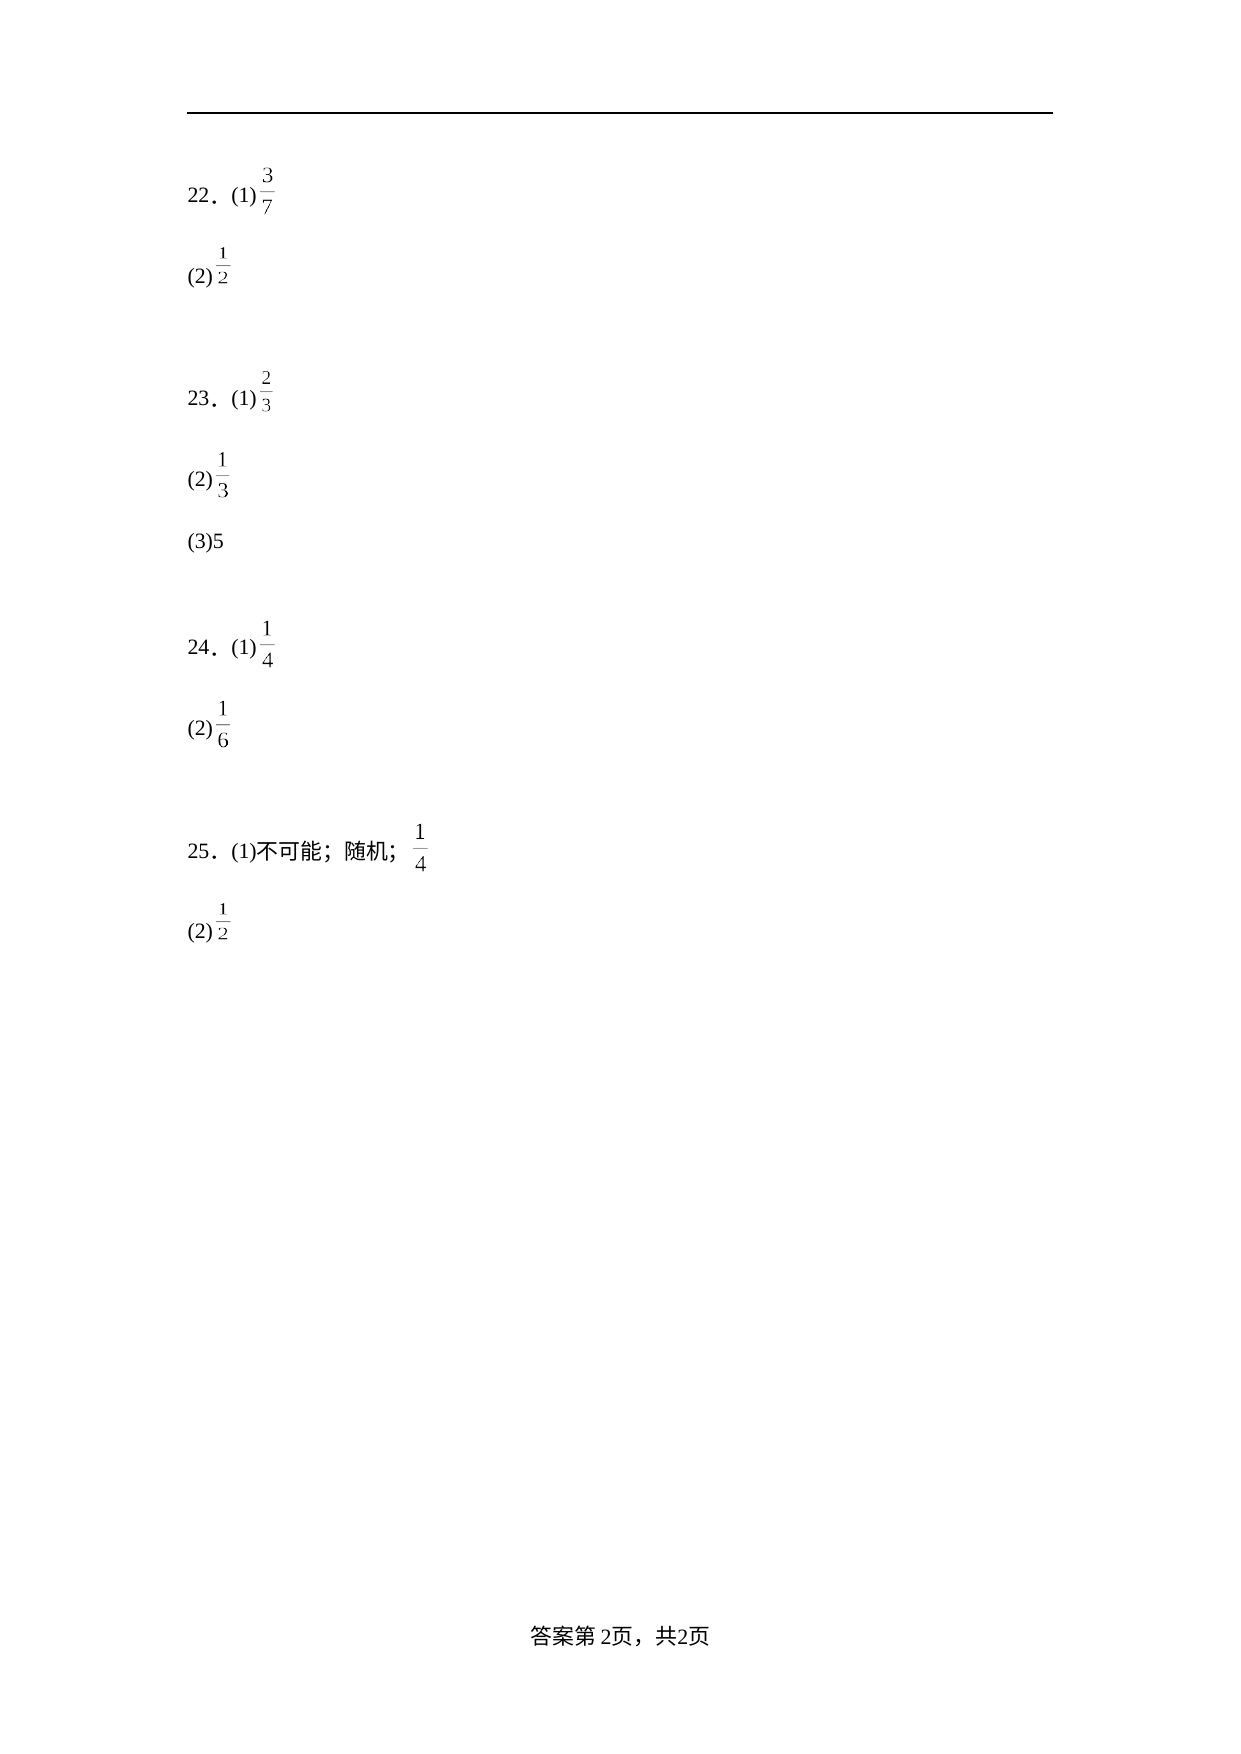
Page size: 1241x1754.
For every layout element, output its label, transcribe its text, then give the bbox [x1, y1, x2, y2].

text (2) [187, 243, 1053, 308]
text (2) [187, 695, 1053, 760]
text (2) [187, 446, 1053, 511]
text 24．(1) [187, 614, 1053, 679]
text (3)5 [187, 524, 1053, 556]
text 25．(1)不可能；随机； [187, 818, 1053, 883]
text 22．(1) [187, 162, 1053, 227]
text 23．(1) [187, 366, 1053, 431]
text (2) [187, 898, 1053, 963]
